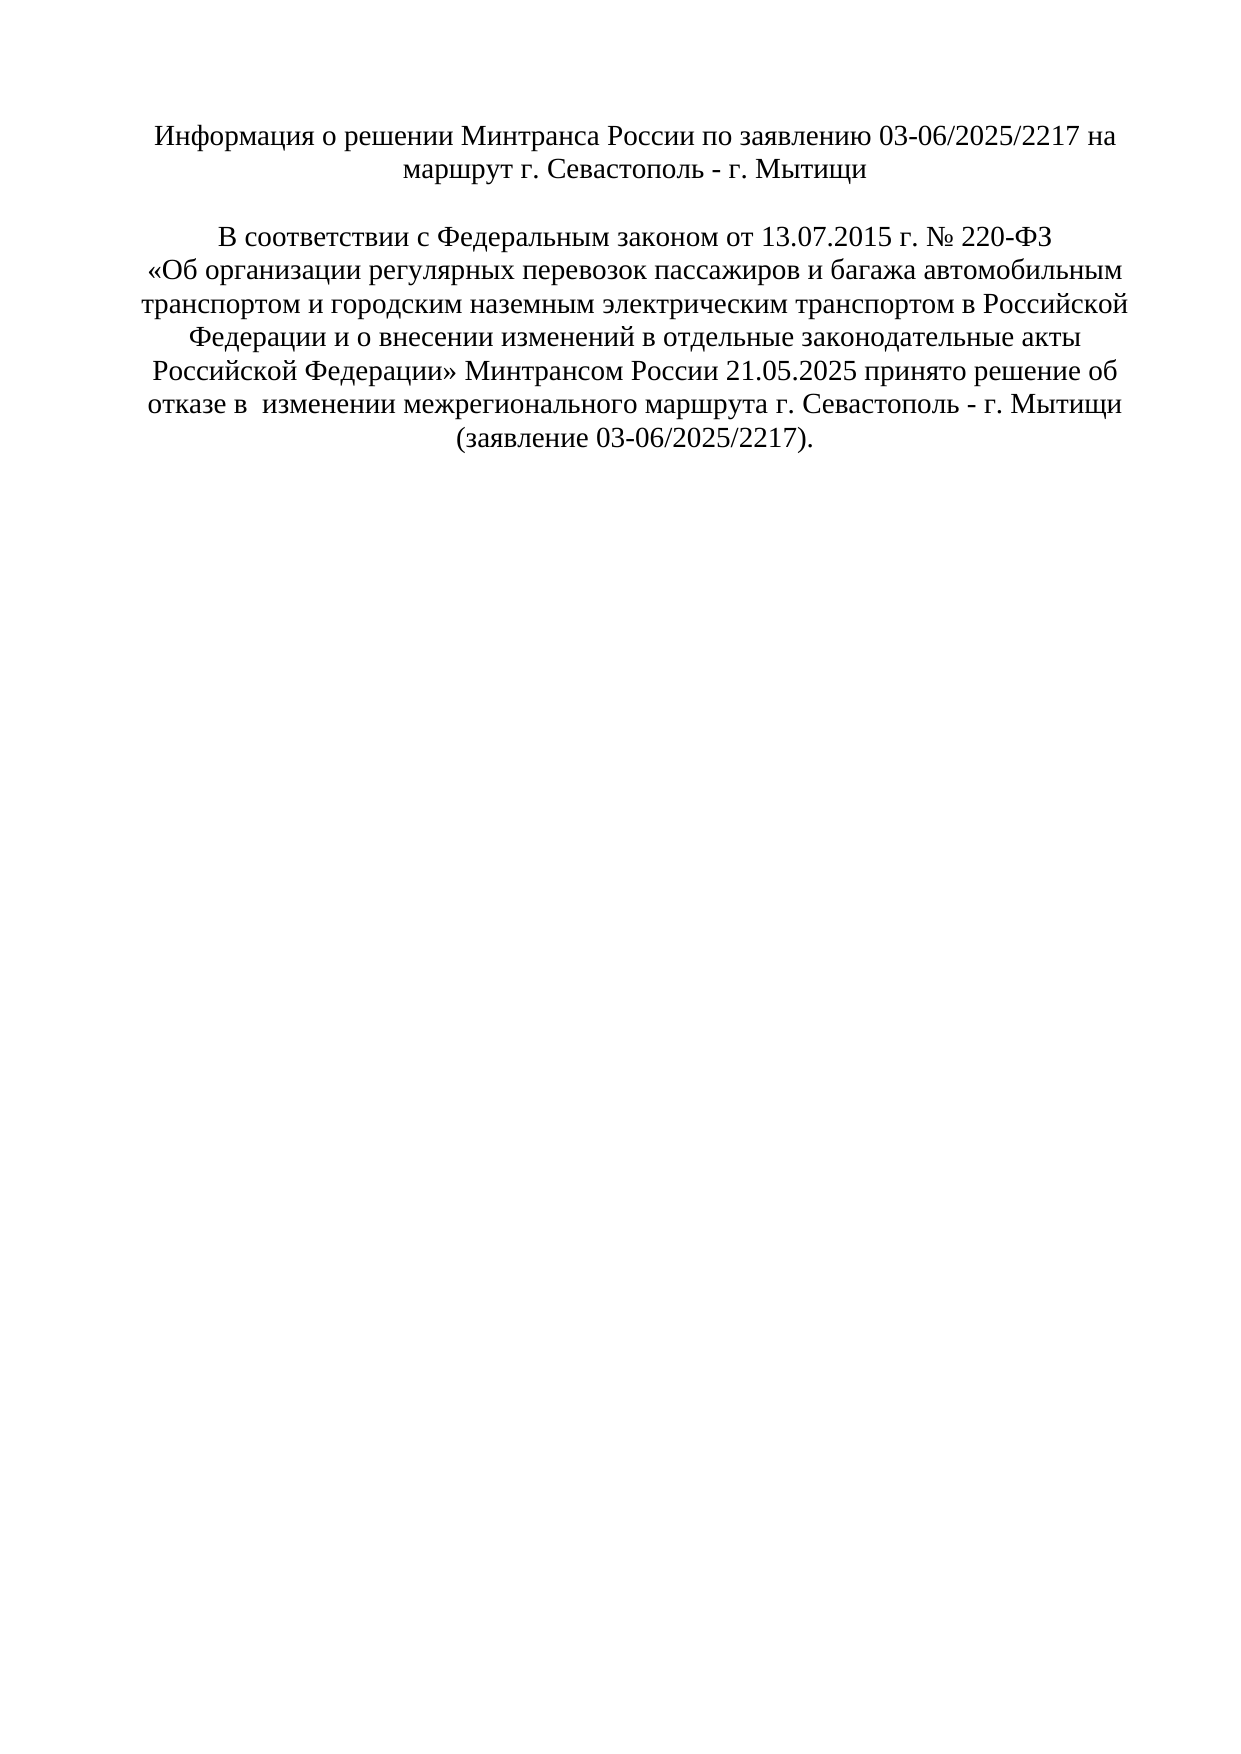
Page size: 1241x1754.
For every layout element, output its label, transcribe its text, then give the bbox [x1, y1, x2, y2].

text В соответствии с Федеральным законом от 13.07.2015 г. № 220-ФЗ «Об организации регулярных перевозок пассажиров и багажа автомобильным транспортом и городским наземным электрическим транспортом в Российской Федерации и о внесении изменений в отдельные законодательные акты Российской Федерации» Минтрансом России 21.05.2025 принято решение об отказе в изменении межрегионального маршрута г. Севастополь - г. Мытищи (заявление 03-06/2025/2217). [118, 219, 1152, 453]
text Информация о решении Минтранса России по заявлению 03-06/2025/2217 на маршрут г. Севастополь - г. Мытищи [118, 118, 1152, 185]
